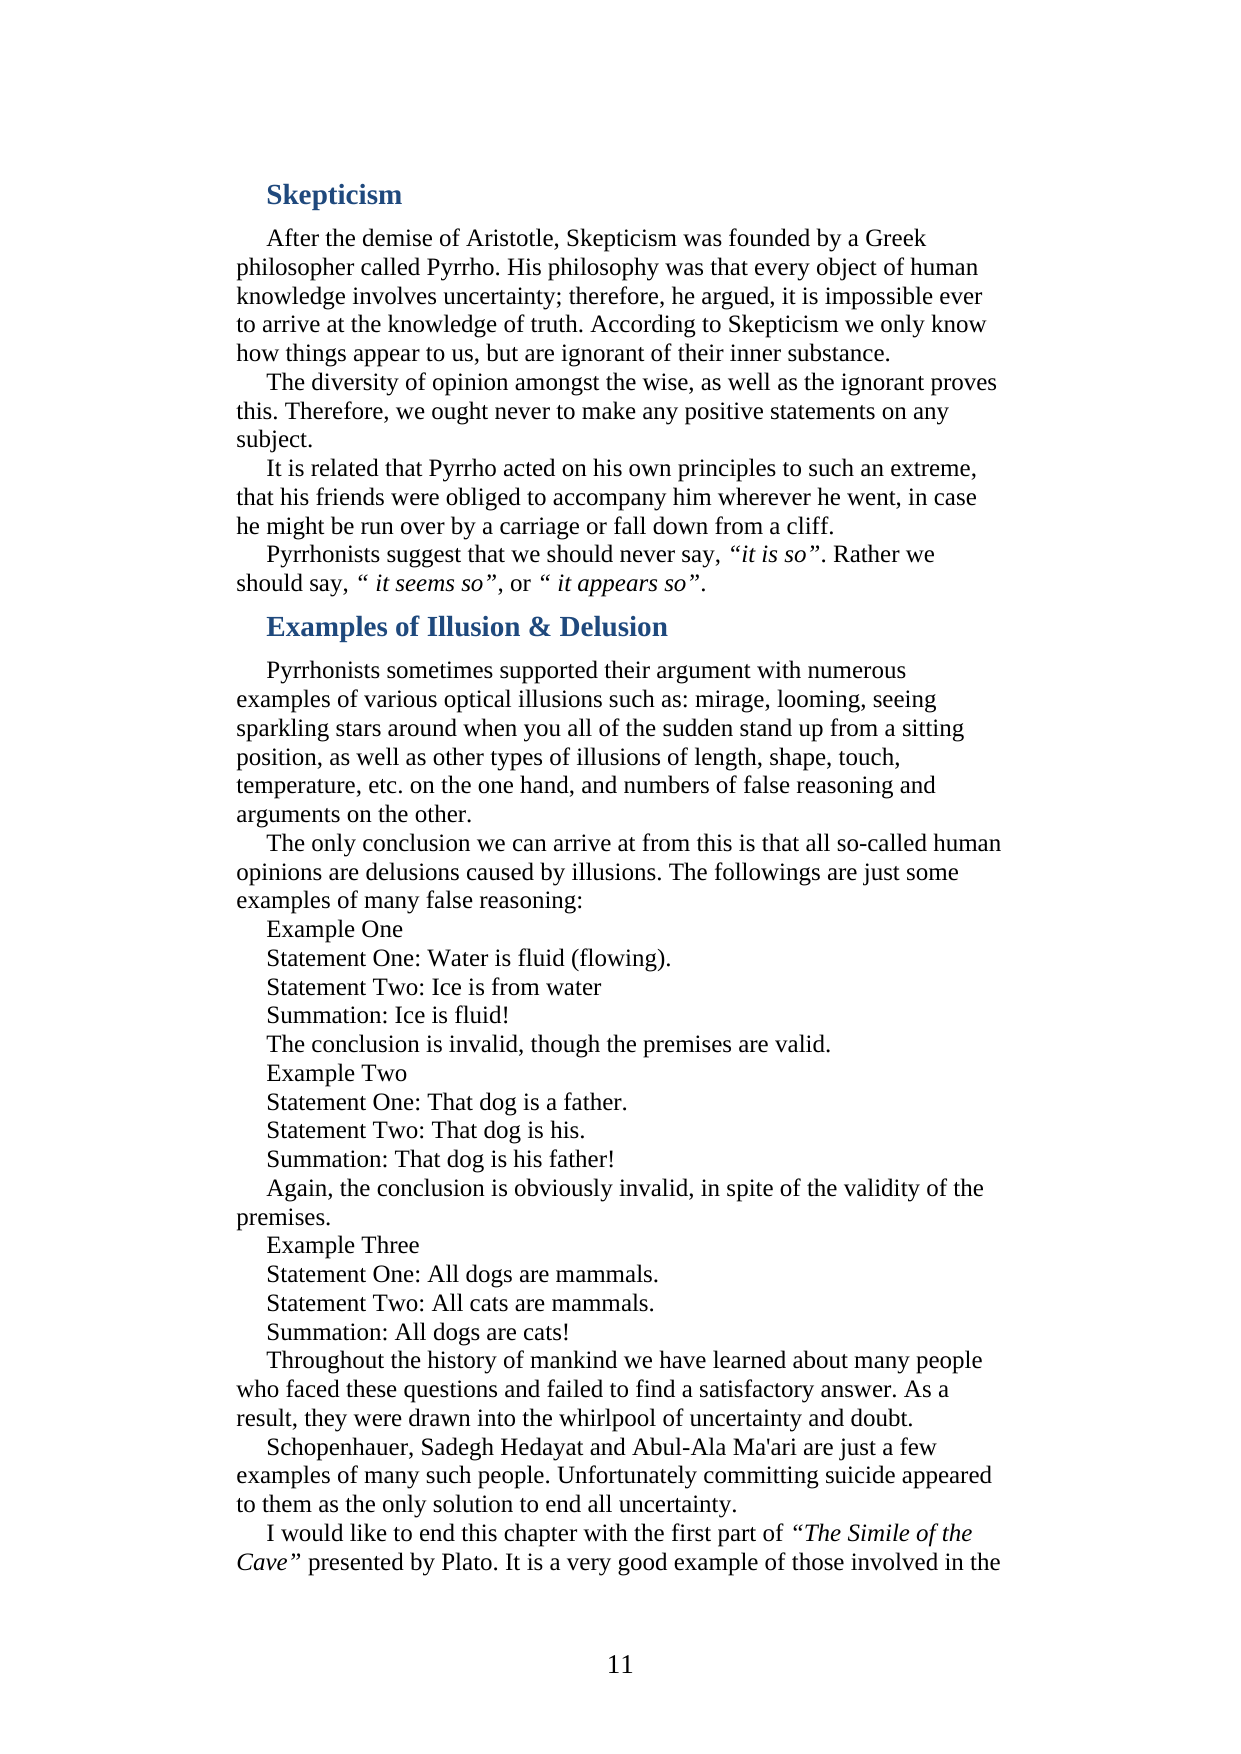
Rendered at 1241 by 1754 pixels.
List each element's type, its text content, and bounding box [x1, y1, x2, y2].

text Again, the conclusion is obviously invalid, in spite of the validity of the premises. [236, 1173, 1004, 1231]
text Example One [236, 914, 1004, 943]
text The conclusion is invalid, though the premises are valid. [236, 1029, 1004, 1058]
text Example Three [236, 1231, 1004, 1259]
text Schopenhauer, Sadegh Hedayat and Abul-Ala Ma'ari are just a few examples of many such people. Unfortunately committing suicide appeared to them as the only solution to end all uncertainty. [236, 1432, 1004, 1518]
text Statement Two: All cats are mammals. [236, 1288, 1004, 1317]
text Statement Two: That dog is his. [236, 1116, 1004, 1144]
text Summation: That dog is his father! [236, 1144, 1004, 1173]
text After the demise of Aristotle, Skepticism was founded by a Greek philosopher called Pyrrho. His philosophy was that every object of human knowledge involves uncertainty; therefore, he argued, it is impossible ever to arrive at the knowledge of truth. According to Skepticism we only know how things appear to us, but are ignorant of their inner substance. [236, 223, 1004, 367]
text Summation: Ice is fluid! [236, 1001, 1004, 1029]
text Throughout the history of mankind we have learned about many people who faced these questions and failed to find a satisfactory answer. As a result, they were drawn into the whirlpool of uncertainty and doubt. [236, 1346, 1004, 1432]
text Statement Two: Ice is from water [236, 972, 1004, 1001]
subtitle Skepticism [236, 177, 1004, 211]
text Pyrrhonists sometimes supported their argument with numerous examples of various optical illusions such as: mirage, looming, seeing sparkling stars around when you all of the sudden stand up from a sitting position, as well as other types of illusions of length, shape, touch, temperature, etc. on the one hand, and numbers of false reasoning and arguments on the other. [236, 656, 1004, 828]
text Statement One: All dogs are mammals. [236, 1259, 1004, 1288]
text It is related that Pyrrho acted on his own principles to such an extreme, that his friends were obliged to accompany him wherever he went, in case he might be run over by a carriage or fall down from a cliff. [236, 453, 1004, 539]
text Pyrrhonists suggest that we should never say, “it is so”. Rather we should say, “ it seems so”, or “ it appears so”. [236, 539, 1004, 597]
subtitle Examples of Illusion & Delusion [236, 609, 1004, 643]
text Summation: All dogs are cats! [236, 1317, 1004, 1346]
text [236, 1518, 1004, 1576]
text The diversity of opinion amongst the wise, as well as the ignorant proves this. Therefore, we ought never to make any positive statements on any subject. [236, 367, 1004, 453]
text Example Two [236, 1058, 1004, 1087]
text Statement One: That dog is a father. [236, 1087, 1004, 1116]
text Statement One: Water is fluid (flowing). [236, 943, 1004, 972]
text The only conclusion we can arrive at from this is that all so-called human opinions are delusions caused by illusions. The followings are just some examples of many false reasoning: [236, 828, 1004, 914]
